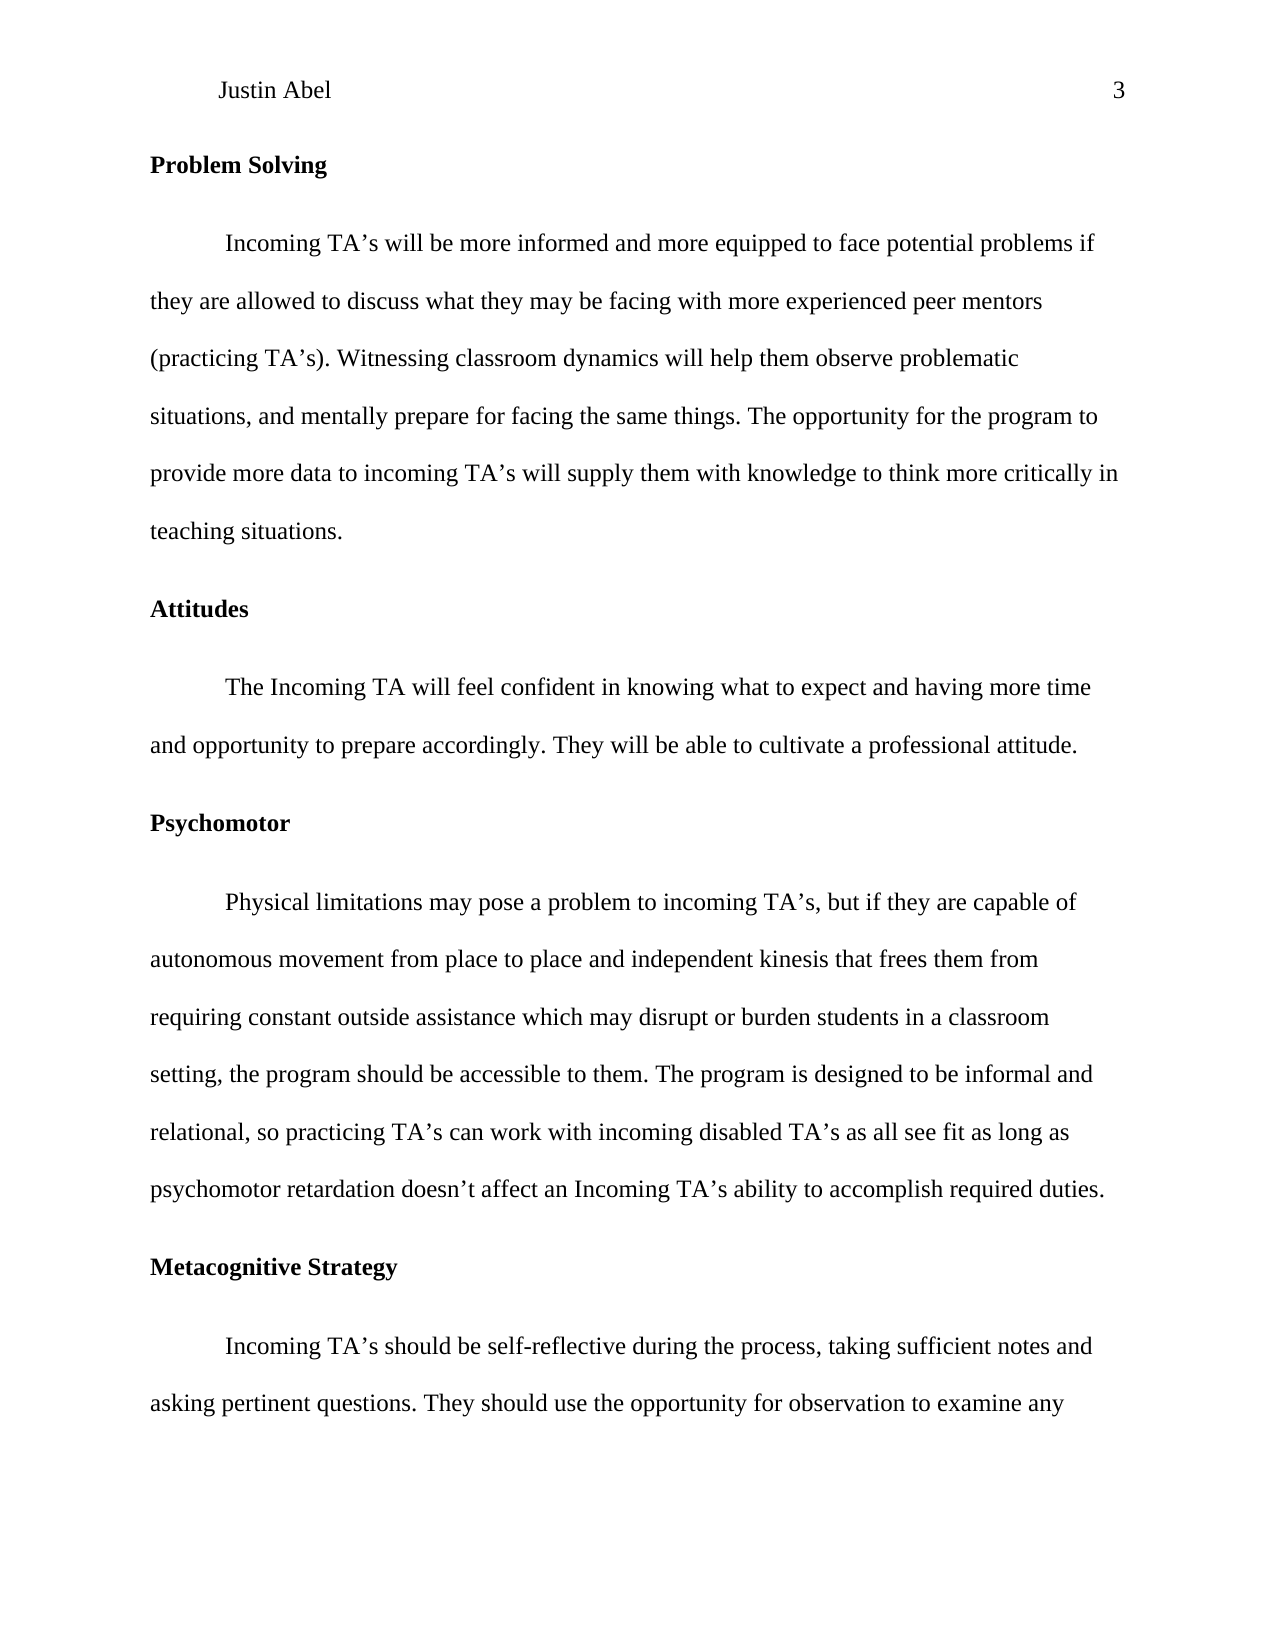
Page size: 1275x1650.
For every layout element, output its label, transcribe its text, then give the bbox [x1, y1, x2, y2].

text Attitudes [150, 594, 1125, 623]
text Problem Solving [150, 150, 1125, 179]
text Incoming TA’s will be more informed and more equipped to face potential problems if they are allowed to discuss what they may be facing with more experienced peer mentors (practicing TA’s). Witnessing classroom dynamics will help them observe problematic situations, and mentally prepare for facing the same things. The opportunity for the program to provide more data to incoming TA’s will supply them with knowledge to think more critically in teaching situations. [150, 228, 1125, 544]
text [150, 1331, 1125, 1417]
text Physical limitations may pose a problem to incoming TA’s, but if they are capable of autonomous movement from place to place and independent kinesis that frees them from requiring constant outside assistance which may disrupt or burden students in a classroom setting, the program should be accessible to them. The program is designed to be informal and relational, so practicing TA’s can work with incoming disabled TA’s as all see fit as long as psychomotor retardation doesn’t affect an Incoming TA’s ability to accomplish required duties. [150, 887, 1125, 1203]
text The Incoming TA will feel confident in knowing what to expect and having more time and opportunity to prepare accordingly. They will be able to cultivate a professional attitude. [150, 672, 1125, 759]
text Metacognitive Strategy [150, 1252, 1125, 1281]
text Psychomotor [150, 808, 1125, 837]
